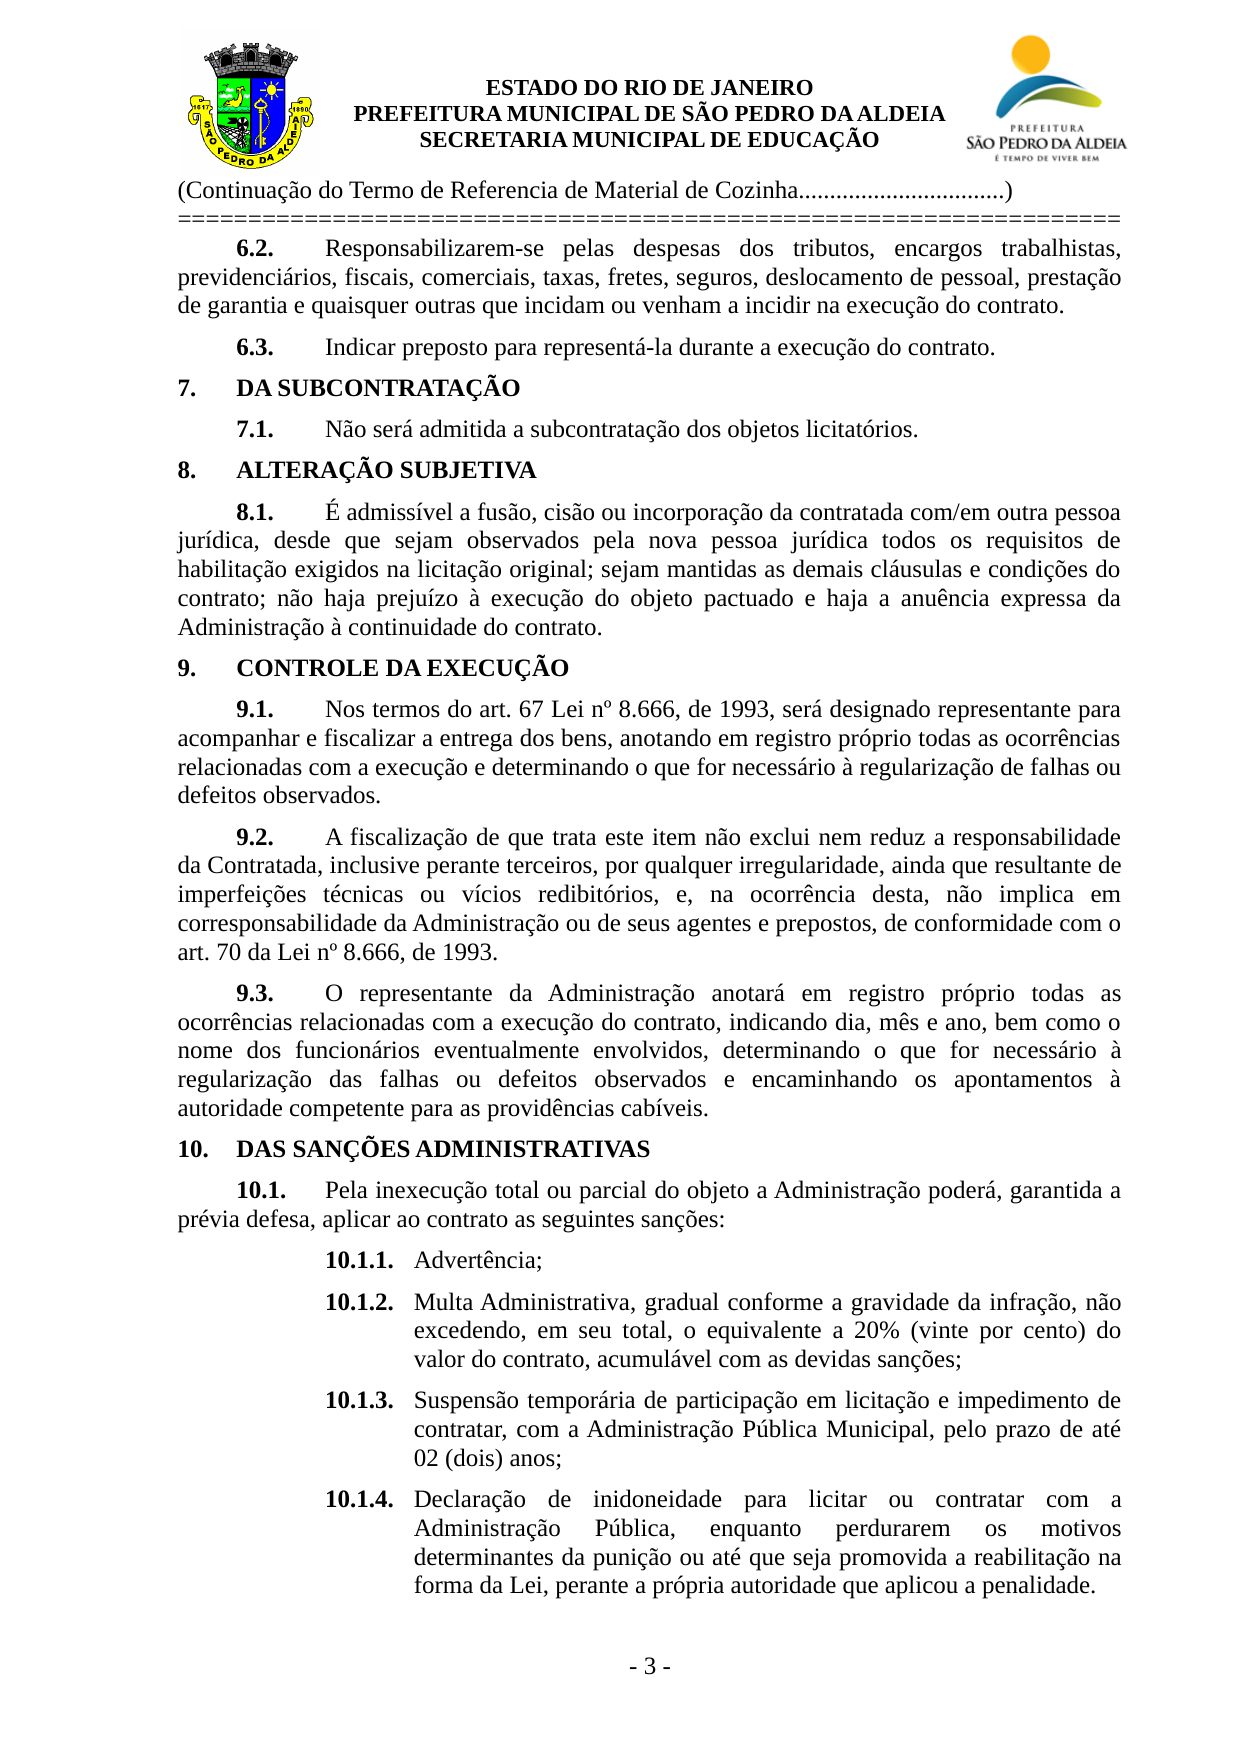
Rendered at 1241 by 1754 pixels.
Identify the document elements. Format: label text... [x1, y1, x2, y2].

list CONTROLE DA EXECUÇÃO [177, 653, 1122, 682]
list Nos termos do art. 67 Lei nº 8.666, de 1993, será designado representante para acompanhar e fiscalizar a entrega dos bens, anotando em registro próprio todas as ocorrências relacionadas com a execução e determinando o que for necessário à regularização de falhas ou defeitos observados. [177, 694, 1122, 809]
list Pela inexecução total ou parcial do objeto a Administração poderá, garantida a prévia defesa, aplicar ao contrato as seguintes sanções: [177, 1176, 1122, 1233]
list A fiscalização de que trata este item não exclui nem reduz a responsabilidade da Contratada, inclusive perante terceiros, por qualquer irregularidade, ainda que resultante de imperfeições técnicas ou vícios redibitórios, e, na ocorrência desta, não implica em corresponsabilidade da Administração ou de seus agentes e prepostos, de conformidade com o art. 70 da Lei nº 8.666, de 1993. [177, 822, 1122, 966]
picture [937, 30, 1142, 177]
list Advertência; [325, 1246, 1122, 1274]
list É admissível a fusão, cisão ou incorporação da contratada com/em outra pessoa jurídica, desde que sejam observados pela nova pessoa jurídica todos os requisitos de habilitação exigidos na licitação original; sejam mantidas as demais cláusulas e condições do contrato; não haja prejuízo à execução do objeto pactuado e haja a anuência expressa da Administração à continuidade do contrato. [177, 497, 1122, 641]
list DA SUBCONTRATAÇÃO [177, 373, 1122, 402]
list DAS SANÇÕES ADMINISTRATIVAS [177, 1134, 1122, 1163]
list Não será admitida a subcontratação dos objetos licitatórios. [177, 414, 1122, 443]
list Declaração de inidoneidade para licitar ou contratar com a Administração Pública, enquanto perdurarem os motivos determinantes da punição ou até que seja promovida a reabilitação na forma da Lei, perante a própria autoridade que aplicou a penalidade. [325, 1484, 1122, 1599]
list Indicar preposto para representá-la durante a execução do contrato. [177, 332, 1122, 361]
list Multa Administrativa, gradual conforme a gravidade da infração, não excedendo, em seu total, o equivalente a 20% (vinte por cento) do valor do contrato, acumulável com as devidas sanções; [325, 1287, 1122, 1373]
picture [180, 27, 322, 177]
list Responsabilizarem-se pelas despesas dos tributos, encargos trabalhistas, previdenciários, fiscais, comerciais, taxas, fretes, seguros, deslocamento de pessoal, prestação de garantia e quaisquer outras que incidam ou venham a incidir na execução do contrato. [177, 233, 1122, 319]
list Suspensão temporária de participação em licitação e impedimento de contratar, com a Administração Pública Municipal, pelo prazo de até 02 (dois) anos; [325, 1386, 1122, 1472]
list O representante da Administração anotará em registro próprio todas as ocorrências relacionadas com a execução do contrato, indicando dia, mês e ano, bem como o nome dos funcionários eventualmente envolvidos, determinando o que for necessário à regularização das falhas ou defeitos observados e encaminhando os apontamentos à autoridade competente para as providências cabíveis. [177, 978, 1122, 1122]
list ALTERAÇÃO SUBJETIVA [177, 456, 1122, 484]
